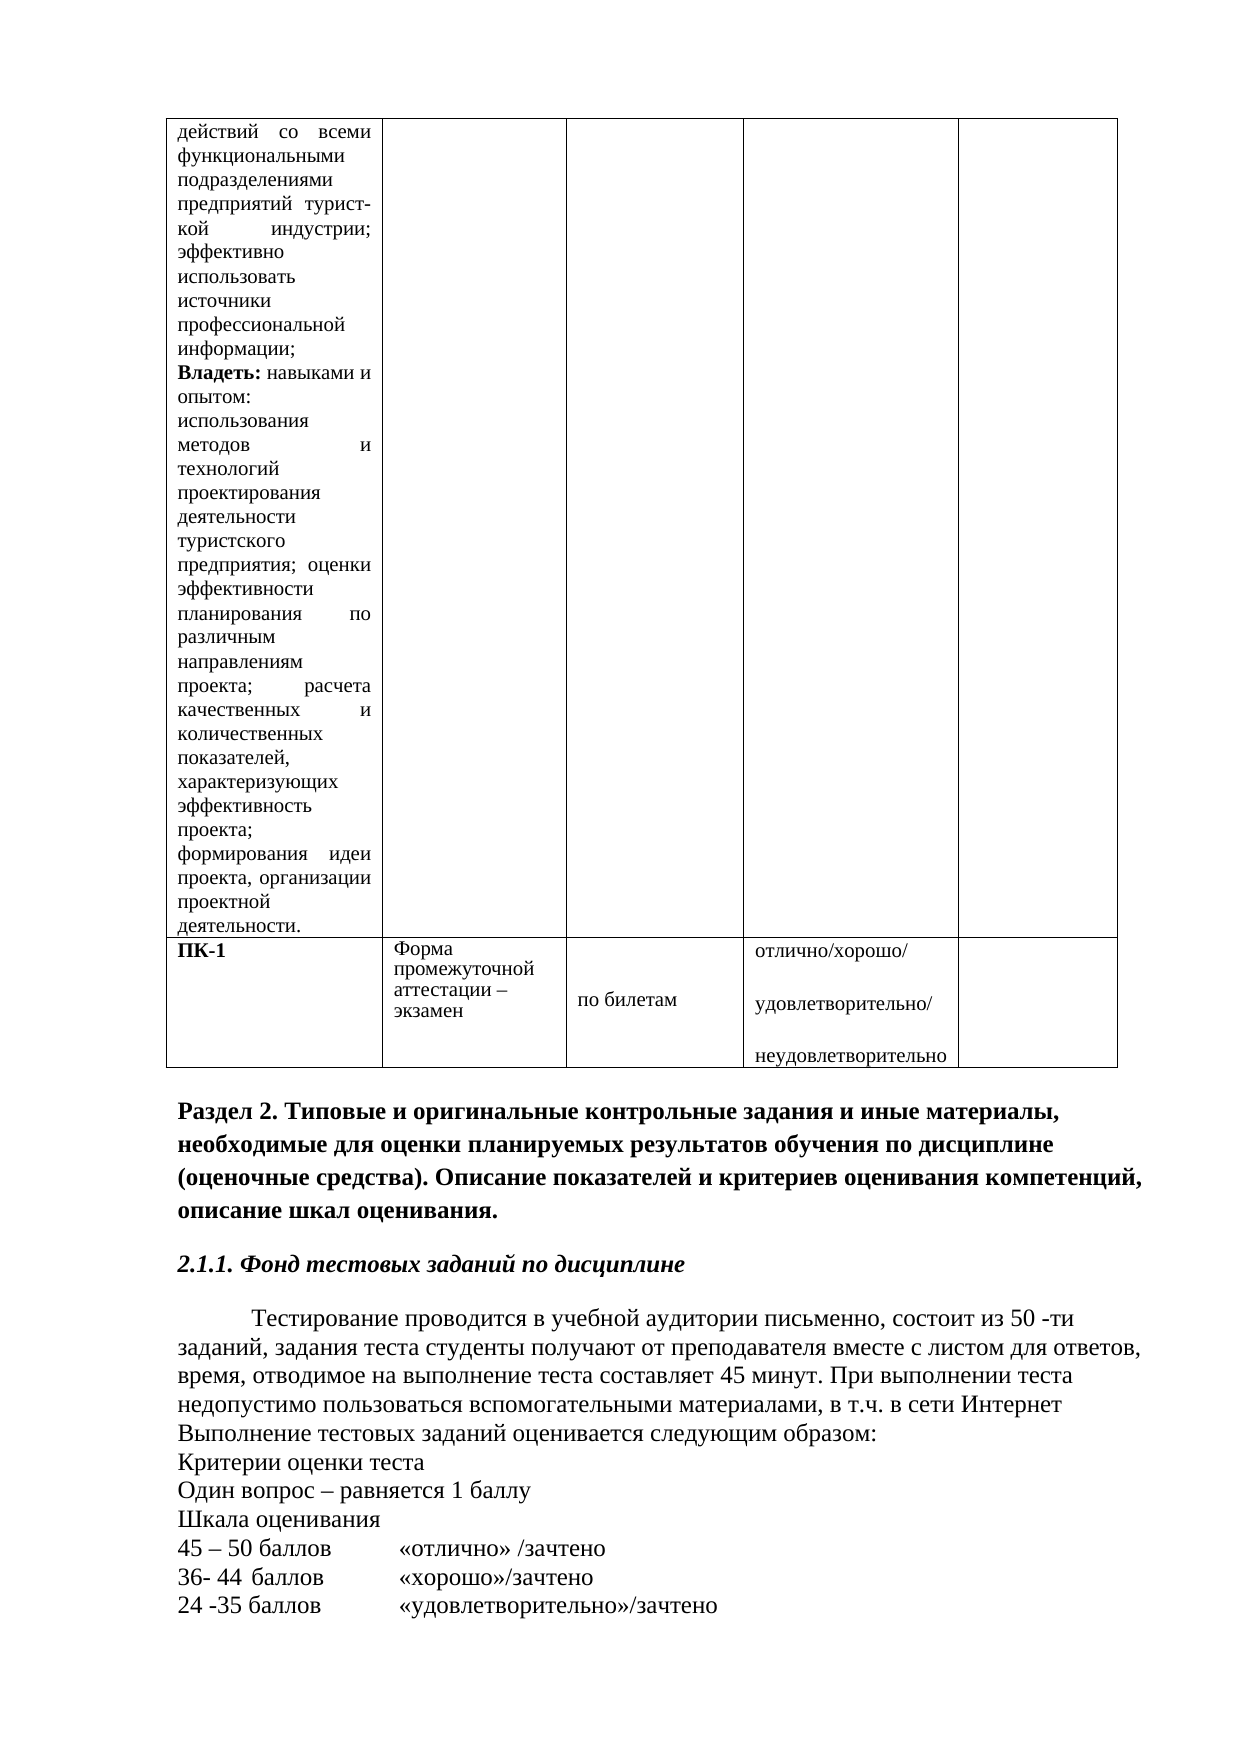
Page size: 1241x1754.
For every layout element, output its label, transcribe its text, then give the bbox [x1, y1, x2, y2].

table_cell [167, 119, 382, 937]
text Тестирование проводится в учебной аудитории письменно, состоит из 50 -ти заданий, задания теста студенты получают от преподавателя вместе с листом для ответов, время, отводимое на выполнение теста составляет 45 минут. При выполнении теста недопустимо пользоваться вспомогательными материалами, в т.ч. в сети Интернет [177, 1303, 1152, 1418]
text Раздел 2. Типовые и оригинальные контрольные задания и иные материалы, необходимые для оценки планируемых результатов обучения по дисциплине (оценочные средства). Описание показателей и критериев оценивания компетенций, описание шкал оценивания. [177, 1096, 1152, 1224]
table_cell [959, 938, 1117, 1067]
text Один вопрос – равняется 1 баллу [177, 1476, 1152, 1504]
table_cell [383, 119, 566, 937]
text 45 – 50 баллов «отлично» /зачтено [177, 1533, 1152, 1562]
table_cell отлично/хорошо/ удовлетворительно/ неудовлетворительно [744, 938, 958, 1067]
text 36- 44 баллов «хорошо»/зачтено [177, 1562, 1152, 1591]
text Шкала оценивания [177, 1504, 1152, 1533]
table_cell ПК-1 [167, 938, 382, 1067]
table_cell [567, 119, 743, 937]
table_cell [959, 119, 1117, 937]
text 24 -35 баллов «удовлетворительно»/зачтено [177, 1591, 1152, 1619]
text Критерии оценки теста [177, 1447, 1152, 1476]
text Выполнение тестовых заданий оценивается следующим образом: [177, 1418, 1152, 1447]
table_cell по билетам [567, 938, 743, 1067]
text 2.1.1. Фонд тестовых заданий по дисциплине [103, 1249, 1152, 1278]
table_cell Форма промежуточной аттестации – экзамен [383, 938, 566, 1067]
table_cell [744, 119, 958, 937]
